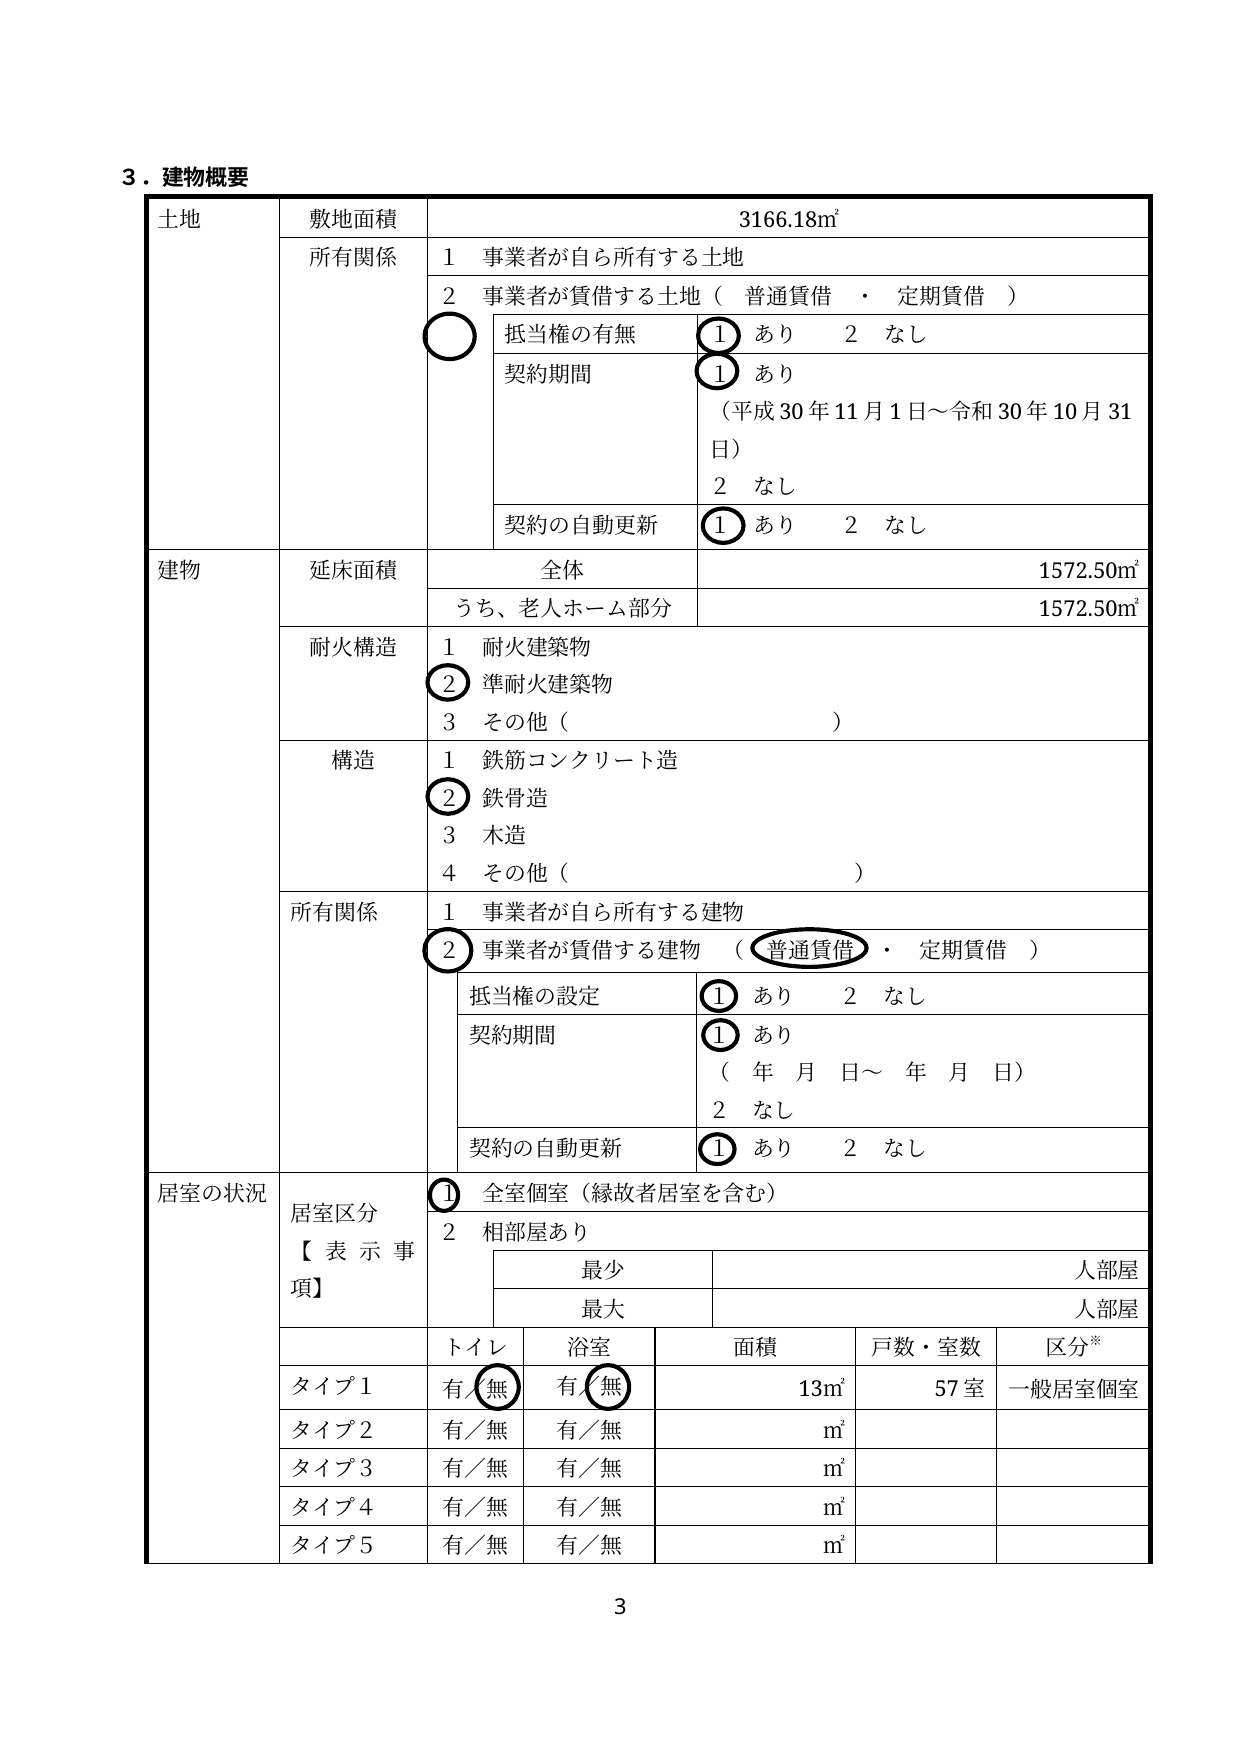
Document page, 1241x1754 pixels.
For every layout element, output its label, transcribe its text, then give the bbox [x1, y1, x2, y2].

table_header 敷地面積 [280, 199, 427, 237]
table_cell [280, 1328, 427, 1365]
table_cell ２ 相部屋あり [428, 1212, 1148, 1249]
table_cell [428, 976, 457, 1172]
table_cell 契約期間 [458, 1015, 696, 1127]
table_cell １ あり ２ なし [698, 315, 1148, 353]
table_cell [856, 1449, 996, 1486]
table_cell 有／無 [524, 1526, 654, 1563]
table_cell 有／無 [479, 1368, 516, 1406]
table_cell [856, 1526, 996, 1563]
table_cell [428, 314, 493, 549]
table_cell タイプ３ [280, 1449, 427, 1486]
table_cell 面積 [656, 1328, 855, 1365]
table_cell １ 耐火建築物 ２ 準耐火建築物 ３ その他（ ） [428, 627, 1148, 740]
table_cell １ 全室個室（縁故者居室を含む） [428, 1173, 1148, 1211]
table_cell ２ 事業者が賃借する土地（ 普通賃借 ・ 定期賃借 ） [428, 276, 1148, 314]
table_cell 戸数・室数 [856, 1328, 996, 1365]
table_cell 有／無 [428, 1526, 523, 1563]
table_cell [997, 1410, 1148, 1447]
table_cell 有／無 [428, 1487, 523, 1524]
table_cell 有／無 [524, 1410, 654, 1447]
table_cell １ あり （ 年 月 日～ 年 月 日） ２ なし [697, 1015, 1148, 1127]
table_cell 有／無 [524, 1366, 597, 1409]
table_cell 居室区分 【表示事項】 [280, 1173, 427, 1327]
table_cell 構造 [280, 741, 427, 891]
table_cell 有／無 [620, 1366, 654, 1409]
table_cell 人部屋 [713, 1251, 1148, 1288]
table_cell 一般居室個室 [997, 1366, 1148, 1409]
table_cell 全体 [428, 550, 697, 588]
table_cell 13㎡ [656, 1366, 855, 1409]
table_cell 有／無 [428, 1449, 523, 1486]
table_cell ㎡ [656, 1410, 855, 1447]
table_cell 有／無 [428, 1410, 523, 1447]
table_cell 有／無 [509, 1366, 523, 1409]
table_cell 有／無 [590, 1368, 627, 1406]
table_cell [428, 1250, 493, 1327]
table_cell 57室 [856, 1366, 996, 1409]
table_cell １ あり ２ なし [697, 1128, 1148, 1172]
table_cell 浴室 [524, 1328, 654, 1365]
table_cell 所有関係 [280, 238, 427, 549]
table_cell タイプ２ [280, 1410, 427, 1447]
table_cell 有／無 [524, 1487, 654, 1524]
table_cell 耐火構造 [280, 627, 427, 740]
table_cell 抵当権の設定 [458, 973, 696, 1014]
table_cell [997, 1487, 1148, 1524]
table_cell １ あり ２ なし [698, 505, 1148, 549]
table_cell １ 事業者が自ら所有する土地 [428, 238, 1148, 275]
table_header 土地 [149, 199, 279, 549]
table_cell 建物 [149, 550, 279, 1172]
table_cell 契約期間 [494, 354, 697, 504]
table_cell [856, 1410, 996, 1447]
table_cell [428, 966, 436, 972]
table_cell 契約の自動更新 [458, 1128, 696, 1172]
table_cell うち、老人ホーム部分 [428, 589, 697, 626]
table_cell １ あり ２ なし [697, 973, 1148, 1014]
table_cell 1572.50㎡ [698, 589, 1148, 626]
text ３．建物概要 [118, 157, 1122, 194]
table_cell 有／無 [428, 1366, 486, 1409]
table_cell ㎡ [656, 1487, 855, 1524]
table_cell タイプ５ [280, 1526, 427, 1563]
table_cell 最大 [494, 1289, 712, 1327]
table_cell 最少 [494, 1251, 712, 1288]
table_cell 抵当権の有無 [494, 315, 697, 353]
table_cell [997, 1449, 1148, 1486]
table_cell タイプ１ [280, 1366, 427, 1409]
table_cell 所有関係 [280, 892, 427, 1172]
table_cell １ 事業者が自ら所有する建物 [428, 892, 1148, 929]
table_header 3166.18㎡ [428, 199, 1148, 237]
table_cell [856, 1487, 996, 1524]
table_cell 1572.50㎡ [698, 550, 1148, 588]
table_cell トイレ [428, 1328, 523, 1365]
table_cell 居室の状況 [149, 1173, 279, 1563]
table_cell 人部屋 [713, 1289, 1148, 1327]
table_cell タイプ４ [280, 1487, 427, 1524]
table_cell ㎡ [656, 1526, 855, 1563]
table_cell 契約の自動更新 [494, 505, 697, 549]
table_cell １ あり （平成30年11月1日～令和30年10月31日） ２ なし [698, 354, 1148, 504]
table_cell 区分※ [997, 1328, 1148, 1365]
table_cell ２ 事業者が賃借する建物 （ 普通賃借 ・ 定期賃借 ） [460, 930, 1148, 972]
table_cell ㎡ [656, 1449, 855, 1486]
table_cell 有／無 [524, 1449, 654, 1486]
table_cell １ 鉄筋コンクリート造 ２ 鉄骨造 ３ 木造 ４ その他（ ） [428, 741, 1148, 891]
table_cell [997, 1526, 1148, 1563]
table_cell 延床面積 [280, 550, 427, 626]
